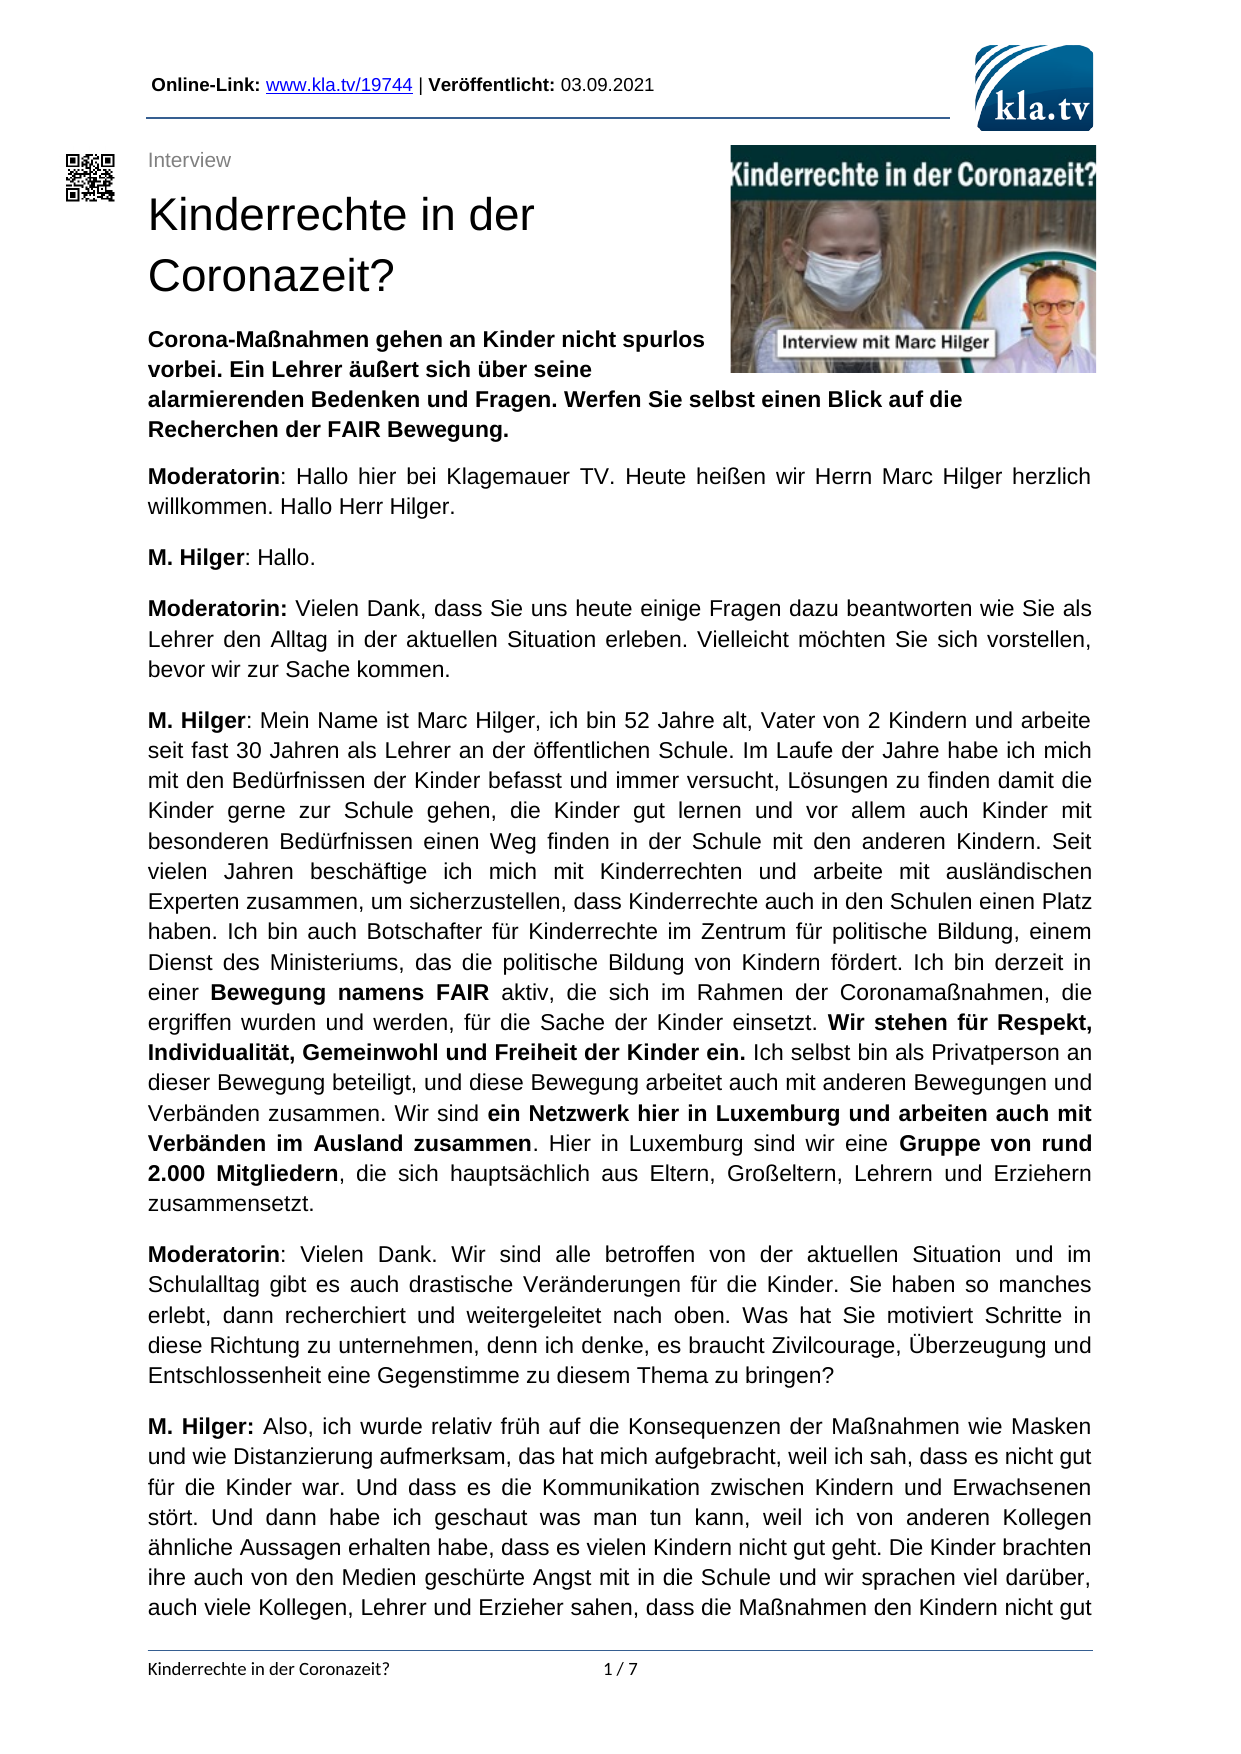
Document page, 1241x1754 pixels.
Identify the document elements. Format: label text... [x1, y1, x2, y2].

text Corona-Maßnahmen gehen an Kinder nicht spurlos vorbei. Ein Lehrer äußert sich über seine alarmierenden Bedenken und Fragen. Werfen Sie selbst einen Blick auf die Recherchen der FAIR Bewegung. [148, 326, 1093, 443]
text Moderatorin: Vielen Dank. Wir sind alle betroffen von der aktuellen Situation und im Schulalltag gibt es auch drastische Veränderungen für die Kinder. Sie haben so manches erlebt, dann recherchiert und weitergeleitet nach oben. Was hat Sie motiviert Schritte in diese Richtung zu unternehmen, denn ich denke, es braucht Zivilcourage, Überzeugung und Entschlossenheit eine Gegenstimme zu diesem Thema zu bringen? [148, 1241, 1093, 1388]
text Interview [148, 148, 1093, 172]
text Moderatorin: Vielen Dank, dass Sie uns heute einige Fragen dazu beantworten wie Sie als Lehrer den Alltag in der aktuellen Situation erleben. Vielleicht möchten Sie sich vorstellen, bevor wir zur Sache kommen. [148, 595, 1093, 682]
text M. Hilger: Mein Name ist Marc Hilger, ich bin 52 Jahre alt, Vater von 2 Kindern und arbeite seit fast 30 Jahren als Lehrer an der öffentlichen Schule. Im Laufe der Jahre habe ich mich mit den Bedürfnissen der Kinder befasst und immer versucht, Lösungen zu finden damit die Kinder gerne zur Schule gehen, die Kinder gut lernen und vor allem auch Kinder mit besonderen Bedürfnissen einen Weg finden in der Schule mit den anderen Kindern. Seit vielen Jahren beschäftige ich mich mit Kinderrechten und arbeite mit ausländischen Experten zusammen, um sicherzustellen, dass Kinderrechte auch in den Schulen einen Platz haben. Ich bin auch Botschafter für Kinderrechte im Zentrum für politische Bildung, einem Dienst des Ministeriums, das die politische Bildung von Kindern fördert. Ich bin derzeit in einer Bewegung namens FAIR aktiv, die sich im Rahmen der Coronamaßnahmen, die ergriffen wurden und werden, für die Sache der Kinder einsetzt. Wir stehen für Respekt, Individualität, Gemeinwohl und Freiheit der Kinder ein. Ich selbst bin als Privatperson an dieser Bewegung beteiligt, und diese Bewegung arbeitet auch mit anderen Bewegungen und Verbänden zusammen. Wir sind ein Netzwerk hier in Luxemburg und arbeiten auch mit Verbänden im Ausland zusammen. Hier in Luxemburg sind wir eine Gruppe von rund 2.000 Mitgliedern, die sich hauptsächlich aus Eltern, Großeltern, Lehrern und Erziehern zusammensetzt. [148, 707, 1093, 1217]
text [148, 1413, 1093, 1621]
text M. Hilger: Hallo. [148, 544, 1093, 571]
text Moderatorin: Hallo hier bei Klagemauer TV. Heute heißen wir Herrn Marc Hilger herzlich willkommen. Hallo Herr Hilger. [148, 463, 1093, 520]
text Kinderrechte in der Coronazeit? [148, 188, 1093, 301]
